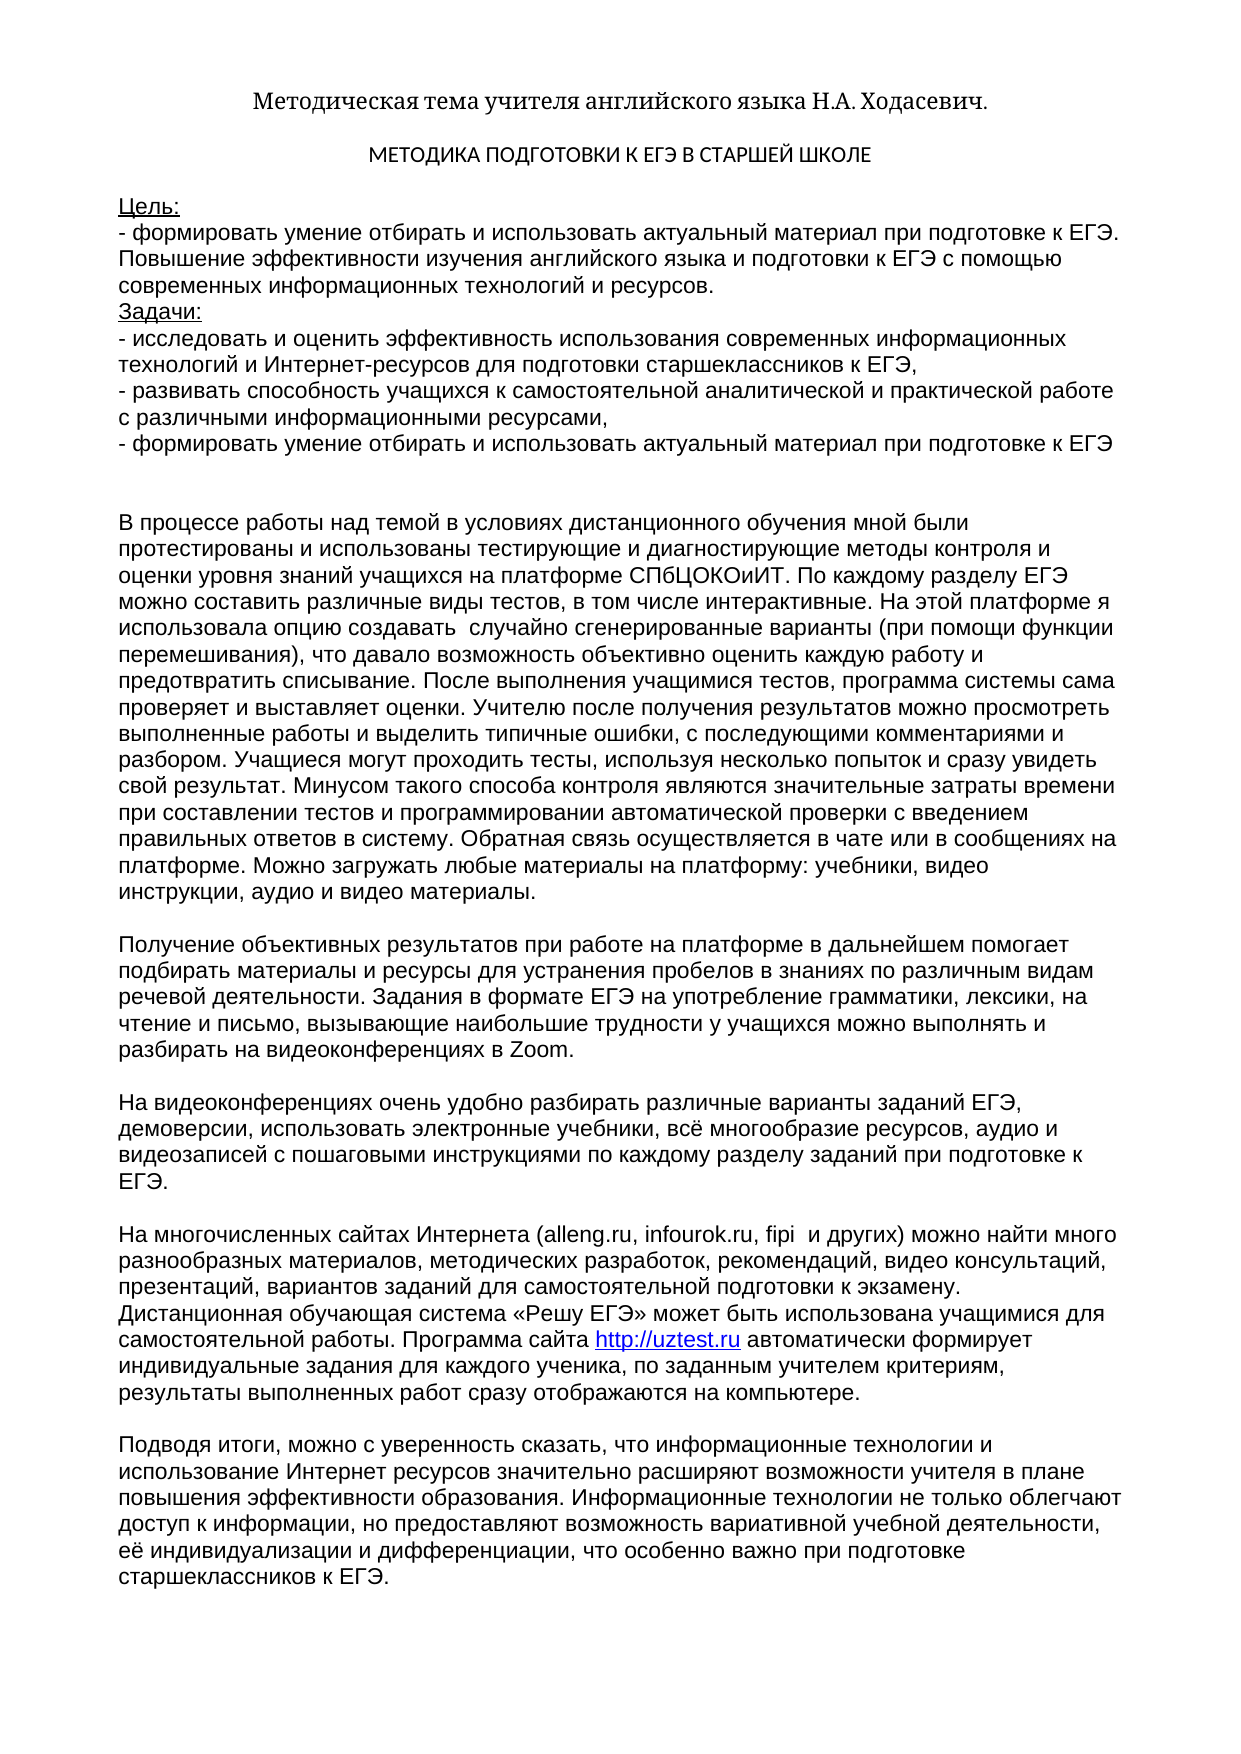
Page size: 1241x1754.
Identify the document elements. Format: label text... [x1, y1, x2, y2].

text Подводя итоги, можно с уверенность сказать, что информационные технологии и использование Интернет ресурсов значительно расширяют возможности учителя в плане повышения эффективности образования. Информационные технологии не только облегчают доступ к информации, но предоставляют возможность вариативной учебной деятельности, её индивидуализации и дифференциации, что особенно важно при подготовке старшеклассников к ЕГЭ. [118, 1431, 1122, 1589]
text В процессе работы над темой в условиях дистанционного обучения мной были протестированы и использованы тестирующие и диагностирующие методы контроля и оценки уровня знаний учащихся на платформе СПбЦОКОиИТ. По каждому разделу ЕГЭ можно составить различные виды тестов, в том числе интерактивные. На этой платформе я использовала опцию создавать случайно сгенерированные варианты (при помощи функции перемешивания), что давало возможность объективно оценить каждую работу и предотвратить списывание. После выполнения учащимися тестов, программа системы сама проверяет и выставляет оценки. Учителю после получения результатов можно просмотреть выполненные работы и выделить типичные ошибки, с последующими комментариями и разбором. Учащиеся могут проходить тесты, используя несколько попыток и сразу увидеть свой результат. Минусом такого способа контроля являются значительные затраты времени при составлении тестов и программировании автоматической проверки с введением правильных ответов в систему. Обратная связь осуществляется в чате или в сообщениях на платформе. Можно загружать любые материалы на платформу: учебники, видео инструкции, аудио и видео материалы. [118, 509, 1122, 904]
text МЕТОДИКА ПОДГОТОВКИ К ЕГЭ В СТАРШЕЙ ШКОЛЕ [118, 140, 1122, 168]
text - формировать умение отбирать и использовать актуальный материал при подготовке к ЕГЭ. Повышение эффективности изучения английского языка и подготовки к ЕГЭ с помощью современных информационных технологий и ресурсов. [118, 219, 1122, 298]
text - формировать умение отбирать и использовать актуальный материал при подготовке к ЕГЭ [118, 430, 1122, 456]
text - исследовать и оценить эффективность использования современных информационных технологий и Интернет-ресурсов для подготовки старшеклассников к ЕГЭ, [118, 324, 1122, 377]
text Методическая тема учителя английского языка Н.А. Ходасевич. [118, 89, 1122, 115]
text На многочисленных сайтах Интернета (alleng.ru, infourok.ru, fipi и других) можно найти много разнообразных материалов, методических разработок, рекомендаций, видео консультаций, презентаций, вариантов заданий для самостоятельной подготовки к экзамену. Дистанционная обучающая система «Решу ЕГЭ» может быть использована учащимися для самостоятельной работы. Программа сайта http://uztest.ru автоматически формирует индивидуальные задания для каждого ученика, по заданным учителем критериям, результаты выполненных работ сразу отображаются на компьютере. [118, 1221, 1122, 1405]
text Получение объективных результатов при работе на платформе в дальнейшем помогает подбирать материалы и ресурсы для устранения пробелов в знаниях по различным видам речевой деятельности. Задания в формате ЕГЭ на употребление грамматики, лексики, на чтение и письмо, вызывающие наибольшие трудности у учащихся можно выполнять и разбирать на видеоконференциях в Zoom. [118, 931, 1122, 1062]
text Цель: [118, 193, 1122, 219]
text На видеоконференциях очень удобно разбирать различные варианты заданий ЕГЭ, демоверсии, использовать электронные учебники, всё многообразие ресурсов, аудио и видеозаписей с пошаговыми инструкциями по каждому разделу заданий при подготовке к ЕГЭ. [118, 1089, 1122, 1194]
text - развивать способность учащихся к самостоятельной аналитической и практической работе с различными информационными ресурсами, [118, 377, 1122, 430]
text Задачи: [118, 298, 1122, 324]
